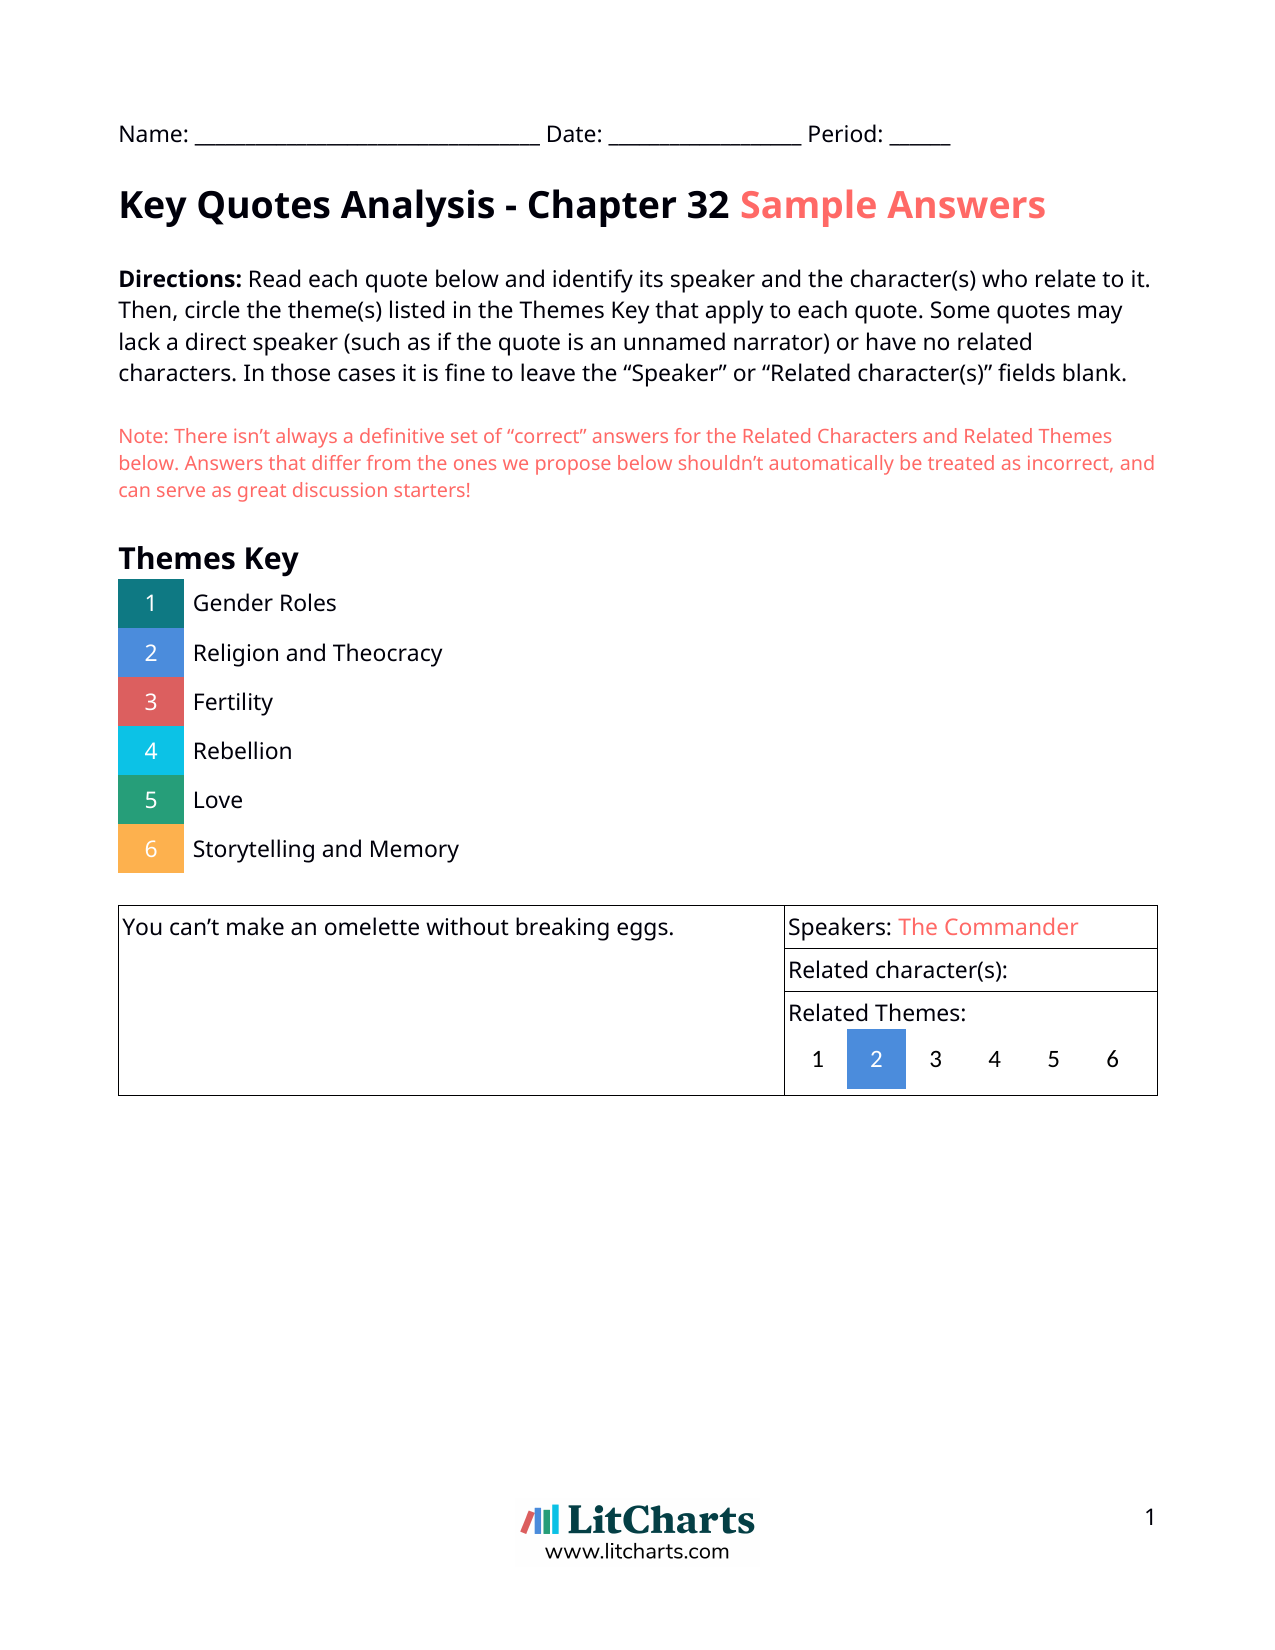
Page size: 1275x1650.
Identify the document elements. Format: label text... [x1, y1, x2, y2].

table_cell Related character(s): [785, 949, 1157, 991]
picture [514, 1498, 761, 1567]
table_header Gender Roles [184, 579, 840, 628]
text Directions: Read each quote below and identify its speaker and the character(s) who relate to it. Then, circle the theme(s) listed in the Themes Key that apply to each quote. Some quotes may lack a direct speaker (such as if the quote is an unnamed narrator) or have no related characters. In those cases it is fine to leave the “Speaker” or “Related character(s)” fields blank. [118, 263, 1157, 388]
table_cell 2 [118, 628, 184, 677]
table_cell Fertility [184, 677, 840, 726]
table_cell Rebellion [184, 726, 840, 775]
text Themes Key [118, 537, 1157, 578]
table_header You can’t make an omelette without breaking eggs. [119, 906, 784, 1095]
table_header Speakers: The Commander [785, 906, 1157, 948]
text Key Quotes Analysis - Chapter 32 Sample Answers [118, 178, 1157, 229]
table_cell 6 [118, 824, 184, 873]
table_cell 4 [118, 726, 184, 775]
table_cell Love [184, 775, 840, 824]
text Note: There isn’t always a definitive set of “correct” answers for the Related Characters and Related Themes below. Answers that differ from the ones we propose below shouldn’t automatically be treated as incorrect, and can serve as great discussion starters! [118, 422, 1157, 503]
table_cell Related Themes: [785, 992, 1157, 1095]
table_cell Storytelling and Memory [184, 824, 840, 873]
table_cell 3 [118, 677, 184, 726]
table_cell 5 [118, 775, 184, 824]
table_header 1 [118, 579, 184, 628]
table_cell Religion and Theocracy [184, 628, 840, 677]
